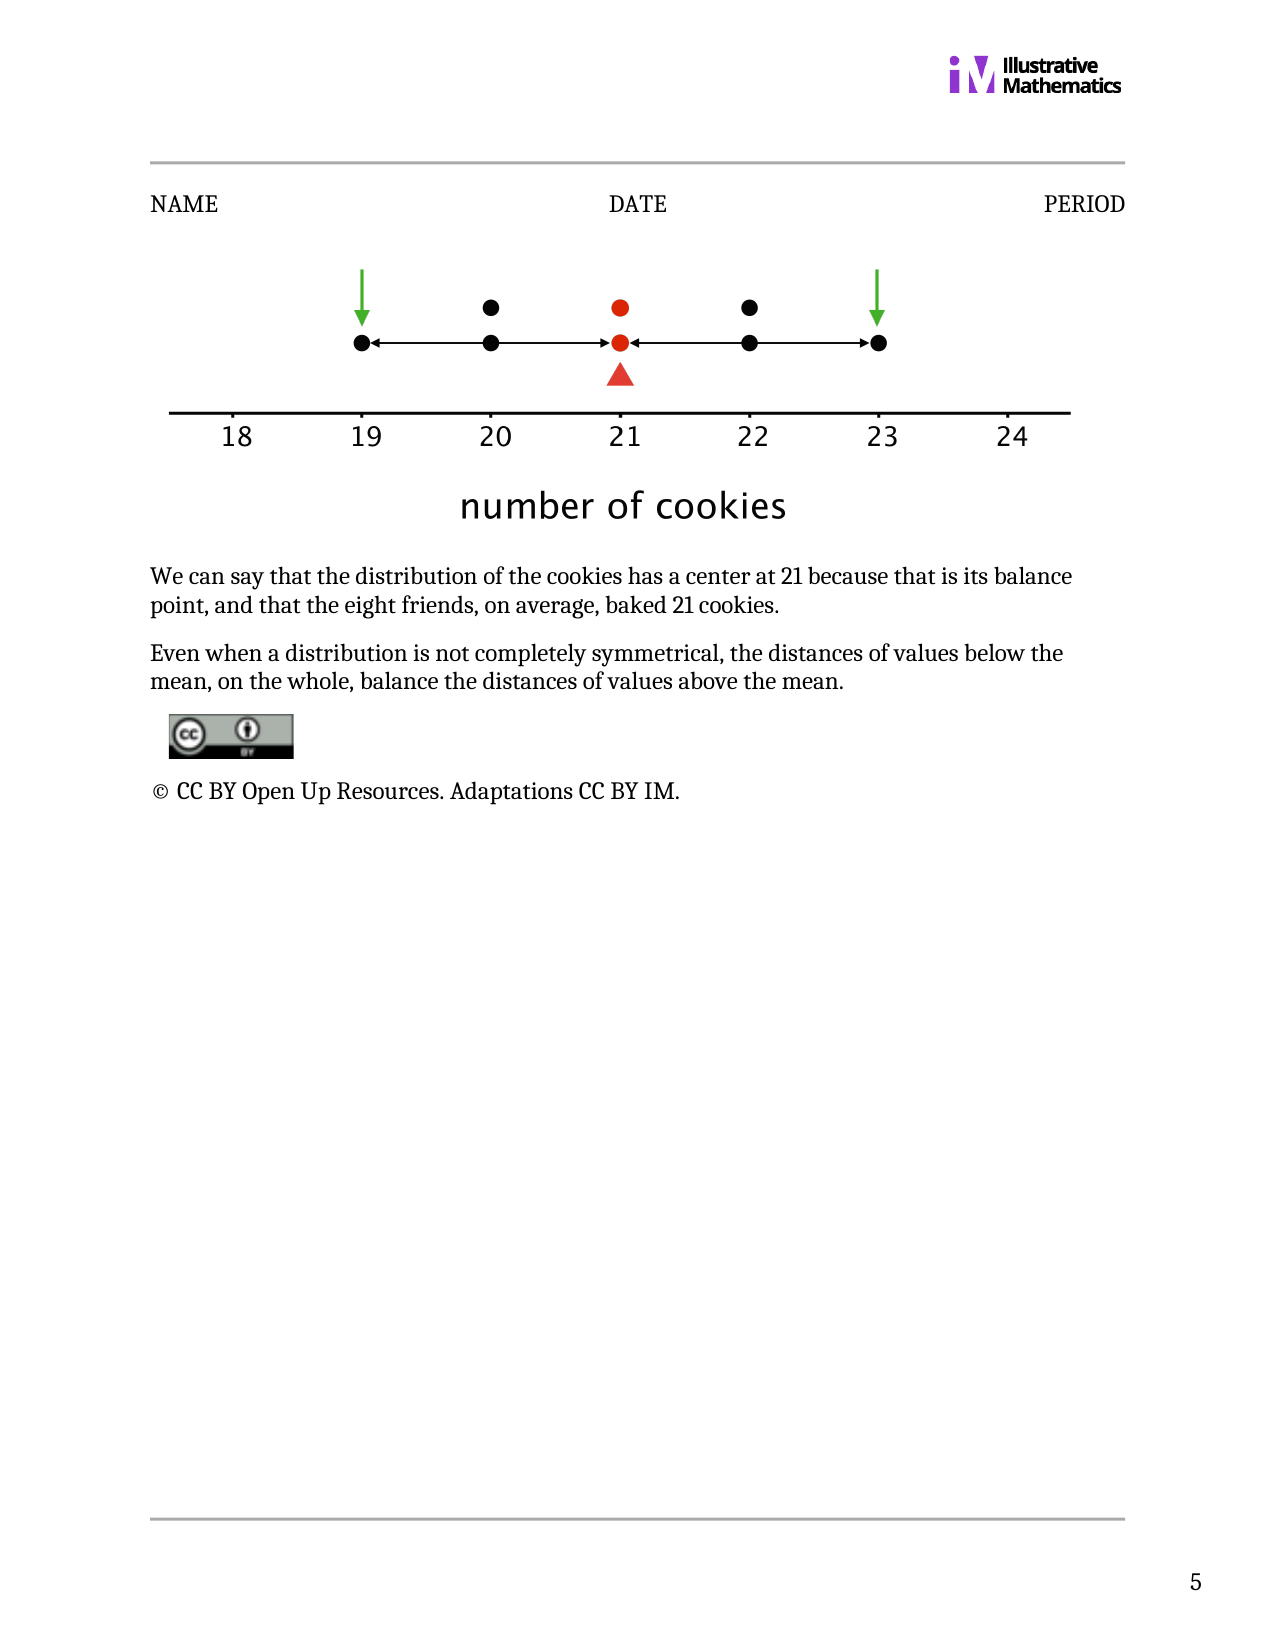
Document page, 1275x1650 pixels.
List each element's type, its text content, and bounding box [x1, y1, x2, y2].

picture [949, 55, 1121, 93]
picture [168, 247, 1072, 544]
text © CC BY Open Up Resources. Adaptations CC BY IM. [150, 777, 1125, 806]
picture [168, 714, 294, 759]
text Even when a distribution is not completely symmetrical, the distances of values below the mean, on the whole, balance the distances of values above the mean. [150, 638, 1125, 696]
text We can say that the distribution of the cookies has a center at 21 because that is its balance point, and that the eight friends, on average, baked 21 cookies. [150, 562, 1125, 620]
